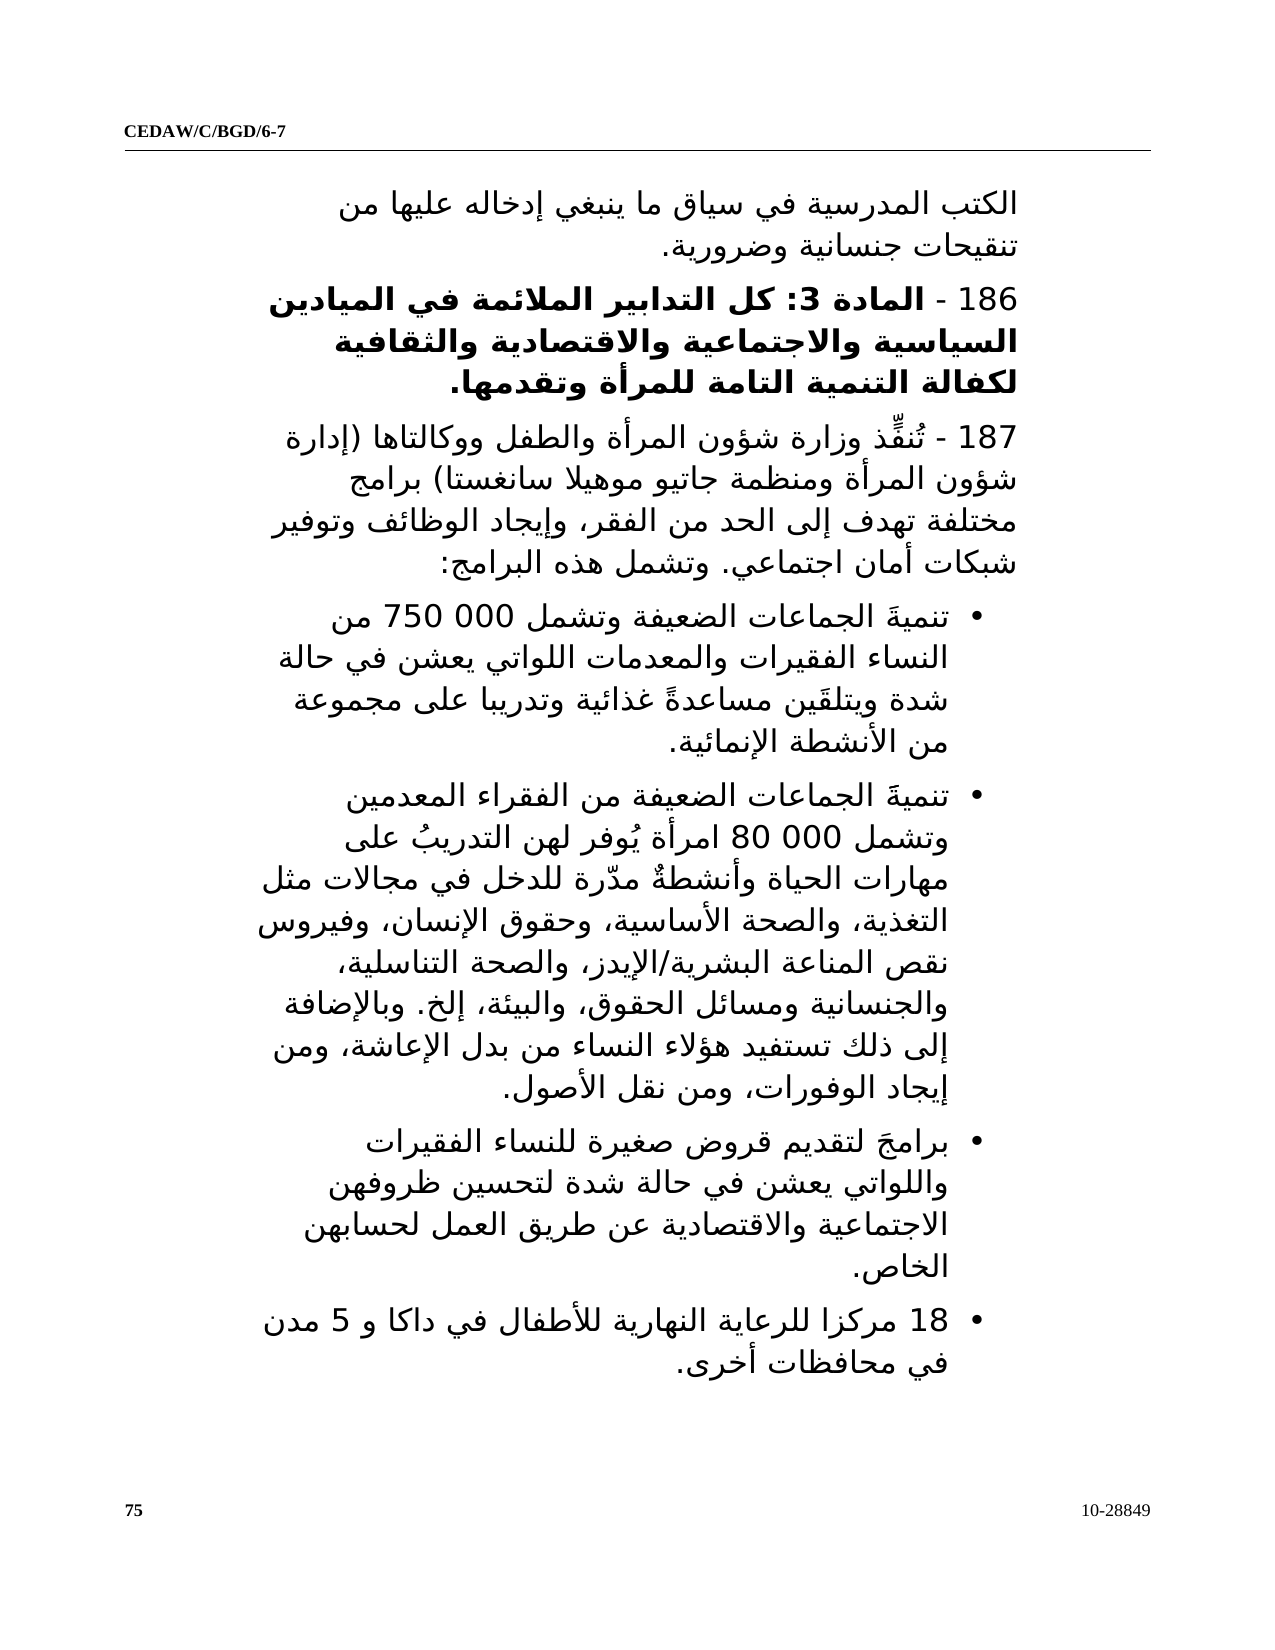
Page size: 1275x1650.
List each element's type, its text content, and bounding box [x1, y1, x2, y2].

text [256, 181, 1018, 265]
text 187 - تُنفٍّذ وزارة شؤون المرأة والطفل ووكالتاها (إدارة شؤون المرأة ومنظمة جاتيو موهيلا سانغستا) برامج مختلفة تهدف إلى الحد من الفقر، وإيجاد الوظائف وتوفير شبكات أمان اجتماعي. وتشمل هذه البرامج: [256, 415, 1018, 581]
text 186 - المادة 3: كل التدابير الملائمة في الميادين السياسية والاجتماعية والاقتصادية والثقافية لكفالة التنمية التامة للمرأة وتقدمها. [256, 277, 1018, 402]
text • تنميةَََ الجماعات الضعيفة من الفقراء المعدمين وتشمل 000 80 امرأة يُوفر لهن التدريبُ على مهارات الحياة وأنشطةٌ مدّرة للدخل في مجالات مثل التغذية، والصحة الأساسية، وحقوق الإنسان، وفيروس نقص المناعة البشرية/الإيدز، والصحة التناسلية، والجنسانية ومسائل الحقوق، والبيئة، إلخ. وبالإضافة إلى ذلك تستفيد هؤلاء النساء من بدل الإعاشة، ومن إيجاد الوفورات، ومن نقل الأصول. [256, 773, 1018, 1106]
text • تنميةَ الجماعات الضعيفة وتشمل 000 750 من النساء الفقيرات والمعدمات اللواتي يعشن في حالة شدة ويتلقَين مساعدةً غذائية وتدريبا على مجموعة من الأنشطة الإنمائية. [256, 594, 1018, 761]
text • برامجَ لتقديم قروض صغيرة للنساء الفقيرات واللواتي يعشن في حالة شدة لتحسين ظروفهن الاجتماعية والاقتصادية عن طريق العمل لحسابهن الخاص. [256, 1119, 1018, 1286]
text • 18 مركزا للرعاية النهارية للأطفال في داكا و 5 مدن في محافظات أخرى. [256, 1298, 1018, 1381]
